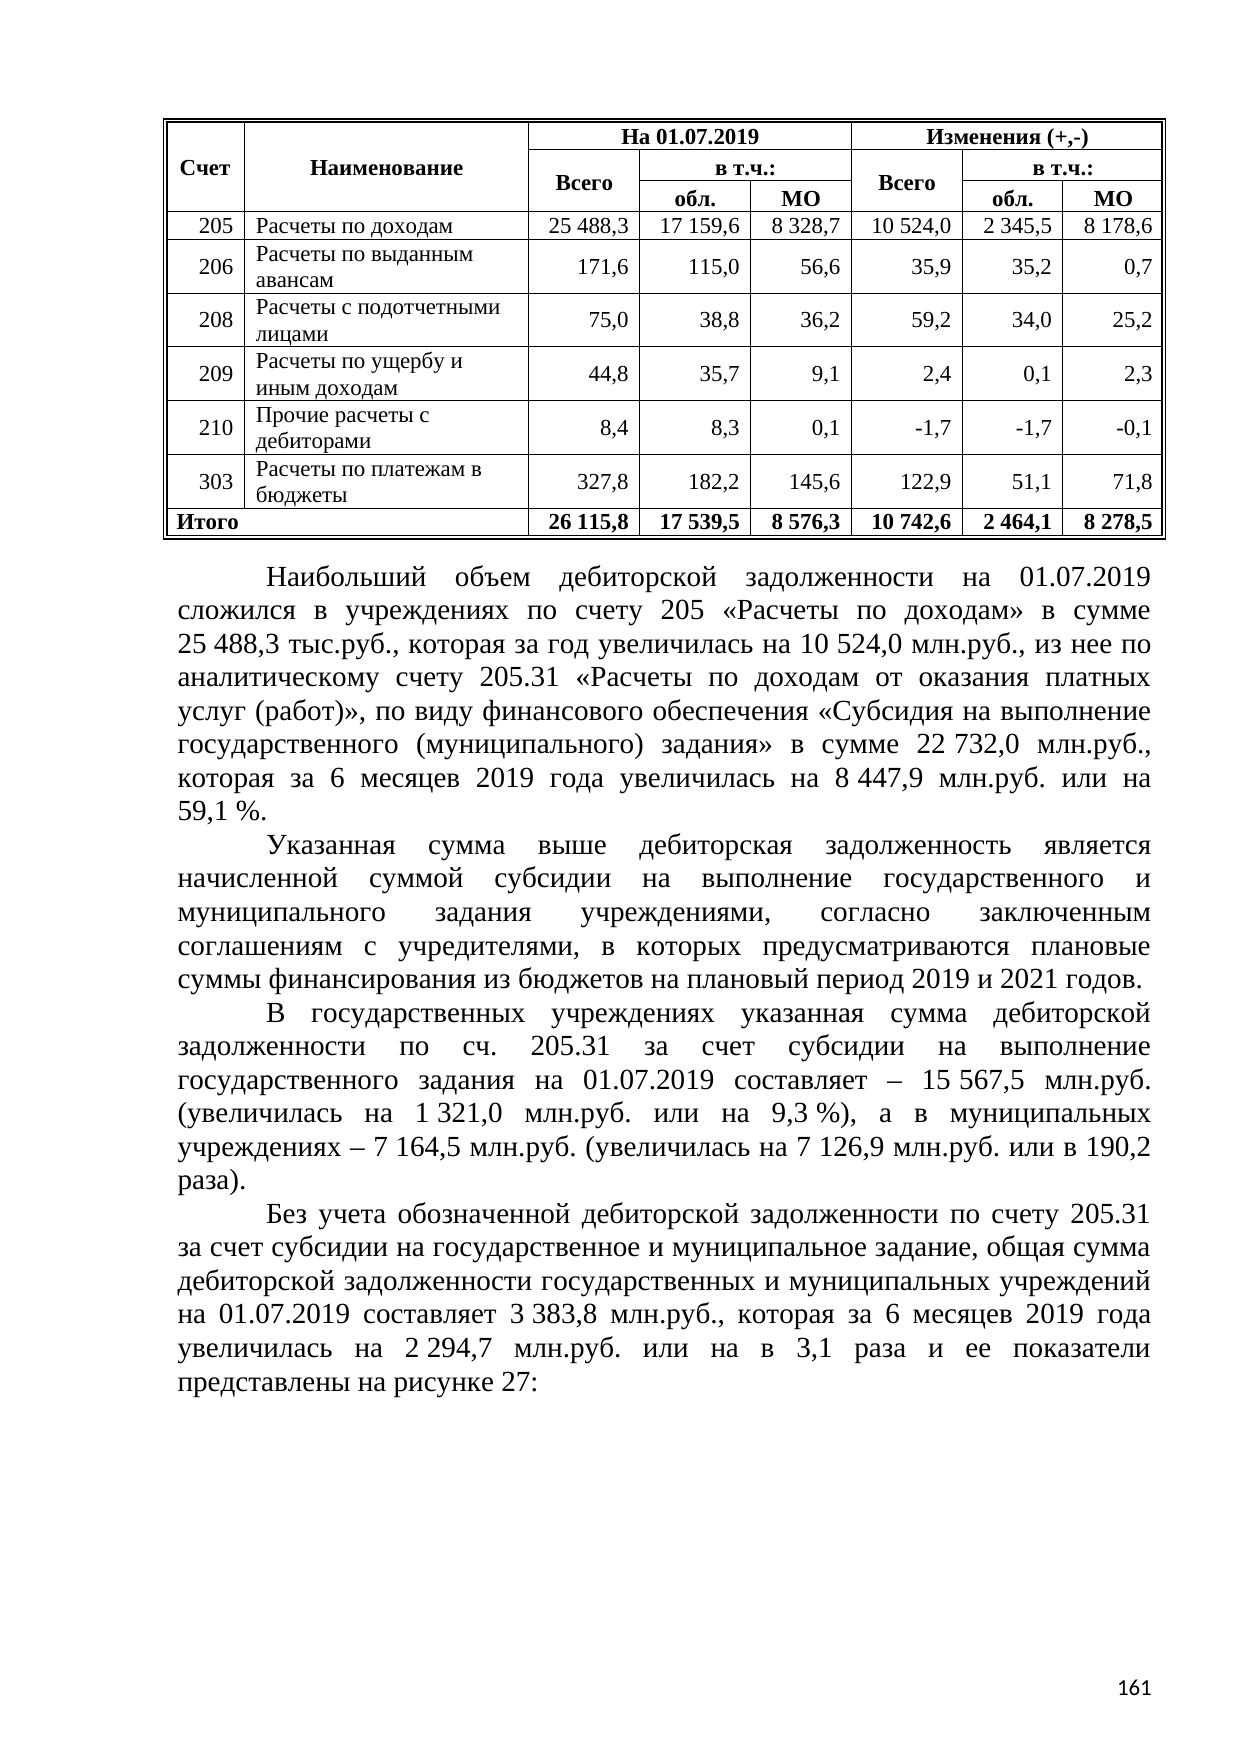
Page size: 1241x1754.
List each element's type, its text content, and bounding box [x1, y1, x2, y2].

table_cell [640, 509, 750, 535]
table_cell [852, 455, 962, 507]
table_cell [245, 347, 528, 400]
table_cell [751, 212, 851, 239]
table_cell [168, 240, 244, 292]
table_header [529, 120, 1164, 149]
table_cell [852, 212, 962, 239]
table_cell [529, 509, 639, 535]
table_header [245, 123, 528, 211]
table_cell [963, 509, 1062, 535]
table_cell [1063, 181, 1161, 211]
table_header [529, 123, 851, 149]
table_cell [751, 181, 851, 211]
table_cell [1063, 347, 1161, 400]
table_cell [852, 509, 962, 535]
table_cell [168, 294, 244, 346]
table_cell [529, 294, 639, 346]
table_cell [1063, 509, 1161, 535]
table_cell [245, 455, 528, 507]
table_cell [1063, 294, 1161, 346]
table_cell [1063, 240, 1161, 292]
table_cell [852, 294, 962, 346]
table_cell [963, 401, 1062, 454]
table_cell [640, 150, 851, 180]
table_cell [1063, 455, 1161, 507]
text Указанная сумма выше дебиторская задолженность является начисленной суммой субсидии на выполнение государственного и муниципального задания учреждениями, согласно заключенным соглашениям с учредителями, в которых предусматриваются плановые суммы финансирования из бюджетов на плановый период 2019 и 2021 годов. [177, 827, 1152, 995]
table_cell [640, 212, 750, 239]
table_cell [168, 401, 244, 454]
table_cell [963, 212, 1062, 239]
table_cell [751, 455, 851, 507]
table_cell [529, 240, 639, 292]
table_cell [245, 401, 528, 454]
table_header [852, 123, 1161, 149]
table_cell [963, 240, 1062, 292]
text Наибольший объем дебиторской задолженности на 01.07.2019 сложился в учреждениях по счету 205 «Расчеты по доходам» в сумме 25 488,3 тыс.руб., которая за год увеличилась на 10 524,0 млн.руб., из нее по аналитическому счету 205.31 «Расчеты по доходам от оказания платных услуг (работ)», по виду финансового обеспечения «Субсидия на выполнение государственного (муниципального) задания» в сумме 22 732,0 млн.руб., которая за 6 месяцев 2019 года увеличилась на 8 447,9 млн.руб. или на 59,1 %. [177, 559, 1152, 827]
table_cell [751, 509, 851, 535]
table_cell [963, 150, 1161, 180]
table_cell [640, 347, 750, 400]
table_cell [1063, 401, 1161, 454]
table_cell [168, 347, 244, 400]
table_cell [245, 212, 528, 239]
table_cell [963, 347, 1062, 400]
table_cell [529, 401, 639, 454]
text Без учета обозначенной дебиторской задолженности по счету 205.31 за счет субсидии на государственное и муниципальное задание, общая сумма дебиторской задолженности государственных и муниципальных учреждений на 01.07.2019 составляет 3 383,8 млн.руб., которая за 6 месяцев 2019 года увеличилась на 2 294,7 млн.руб. или на в 3,1 раза и ее показатели представлены на рисунке 27: [177, 1196, 1152, 1397]
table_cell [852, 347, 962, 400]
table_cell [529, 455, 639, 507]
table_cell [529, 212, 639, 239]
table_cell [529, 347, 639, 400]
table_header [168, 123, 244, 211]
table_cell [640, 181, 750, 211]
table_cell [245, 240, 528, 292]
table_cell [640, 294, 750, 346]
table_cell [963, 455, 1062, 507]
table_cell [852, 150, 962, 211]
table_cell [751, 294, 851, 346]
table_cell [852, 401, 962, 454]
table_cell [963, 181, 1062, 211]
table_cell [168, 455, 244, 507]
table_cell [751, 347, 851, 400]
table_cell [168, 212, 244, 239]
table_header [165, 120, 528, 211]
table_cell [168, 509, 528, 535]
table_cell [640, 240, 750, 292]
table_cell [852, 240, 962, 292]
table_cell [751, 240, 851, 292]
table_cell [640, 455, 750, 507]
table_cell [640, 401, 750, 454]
text В государственных учреждениях указанная сумма дебиторской задолженности по сч. 205.31 за счет субсидии на выполнение государственного задания на 01.07.2019 составляет – 15 567,5 млн.руб. (увеличилась на 1 321,0 млн.руб. или на 9,3 %), а в муниципальных учреждениях – 7 164,5 млн.руб. (увеличилась на 7 126,9 млн.руб. или в 190,2 раза). [177, 995, 1152, 1196]
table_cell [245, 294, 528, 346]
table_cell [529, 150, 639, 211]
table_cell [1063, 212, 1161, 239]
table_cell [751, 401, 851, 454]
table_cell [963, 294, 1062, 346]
